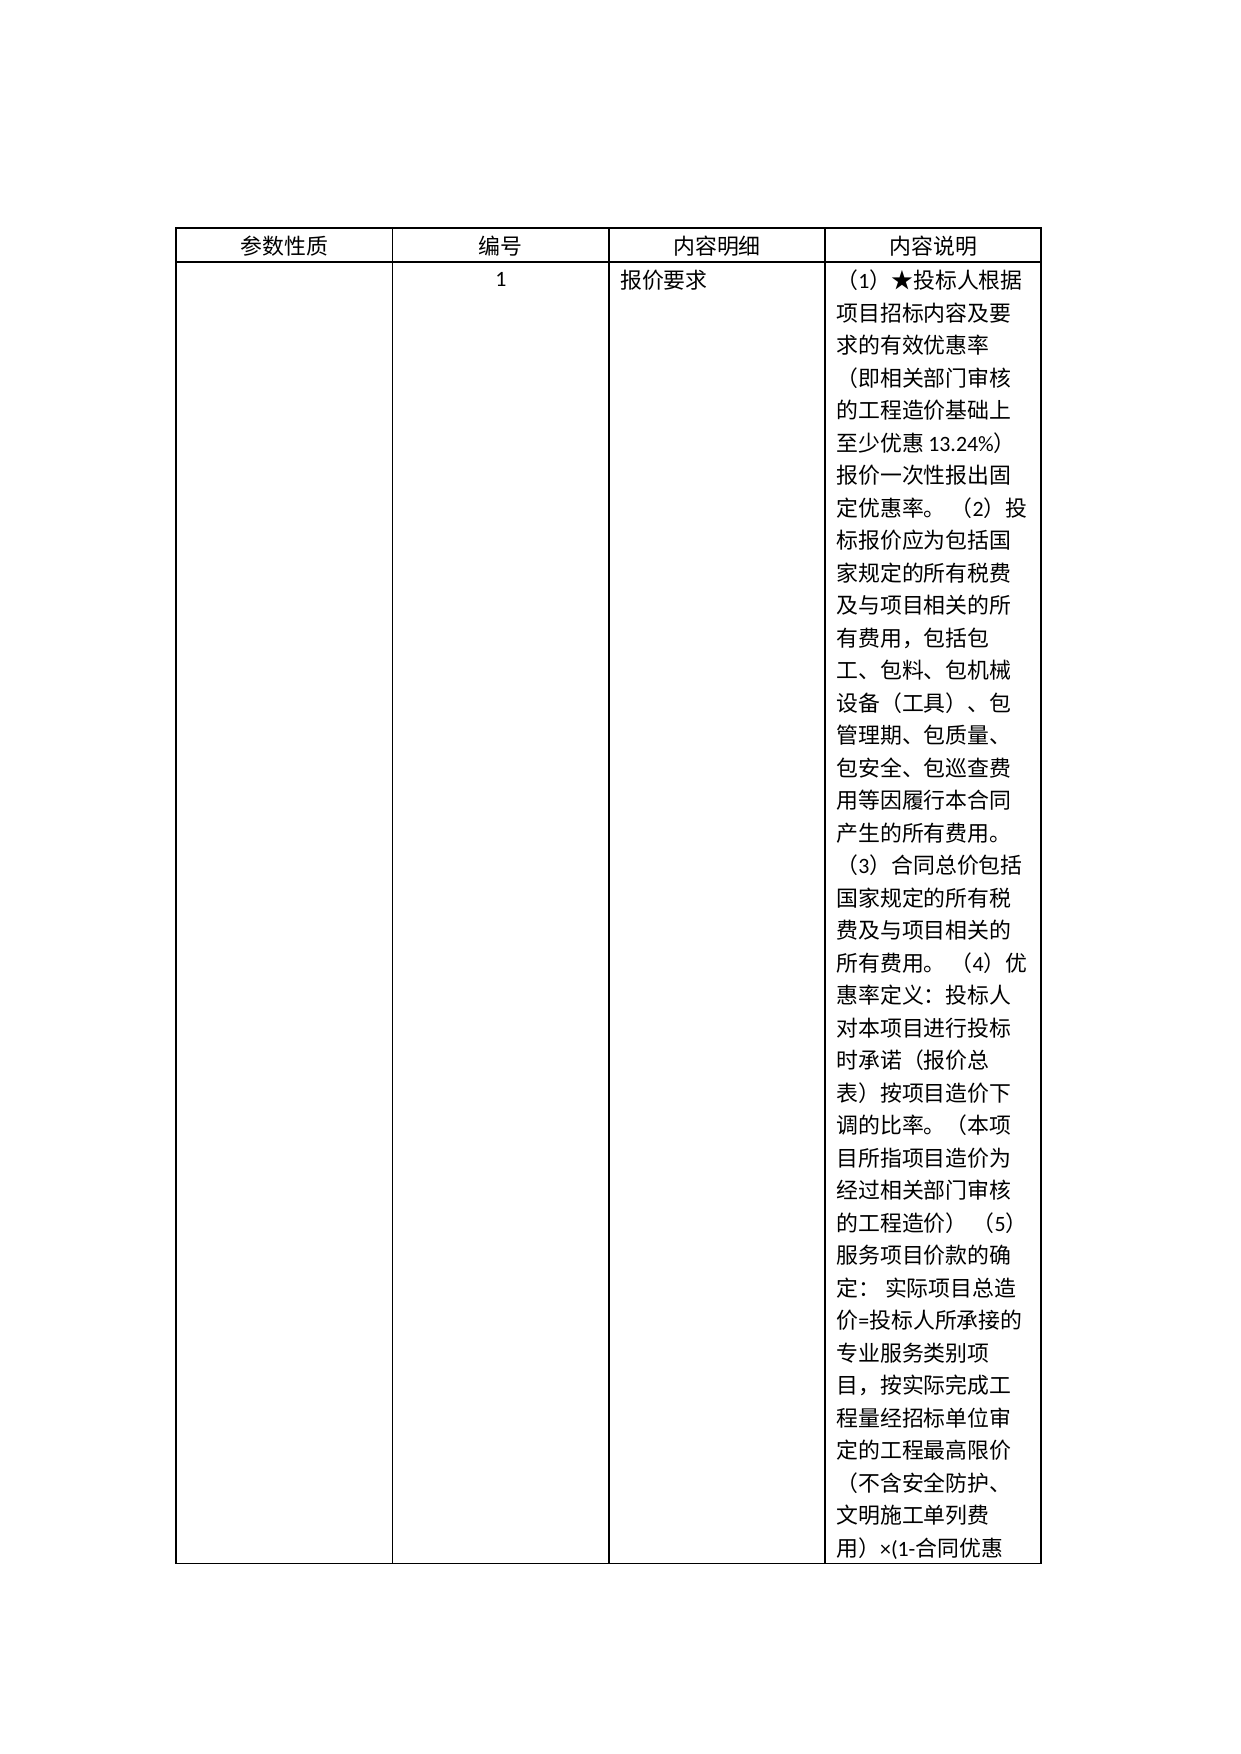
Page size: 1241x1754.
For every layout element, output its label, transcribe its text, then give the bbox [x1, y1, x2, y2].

table_cell 1 [393, 263, 608, 1563]
table_cell [177, 263, 392, 1563]
table_header 编号 [393, 229, 608, 261]
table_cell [826, 263, 1040, 1563]
table_header 内容明细 [610, 229, 824, 261]
table_header 内容说明 [826, 229, 1040, 261]
table_cell 报价要求 [610, 263, 824, 1563]
table_header 参数性质 [177, 229, 392, 261]
